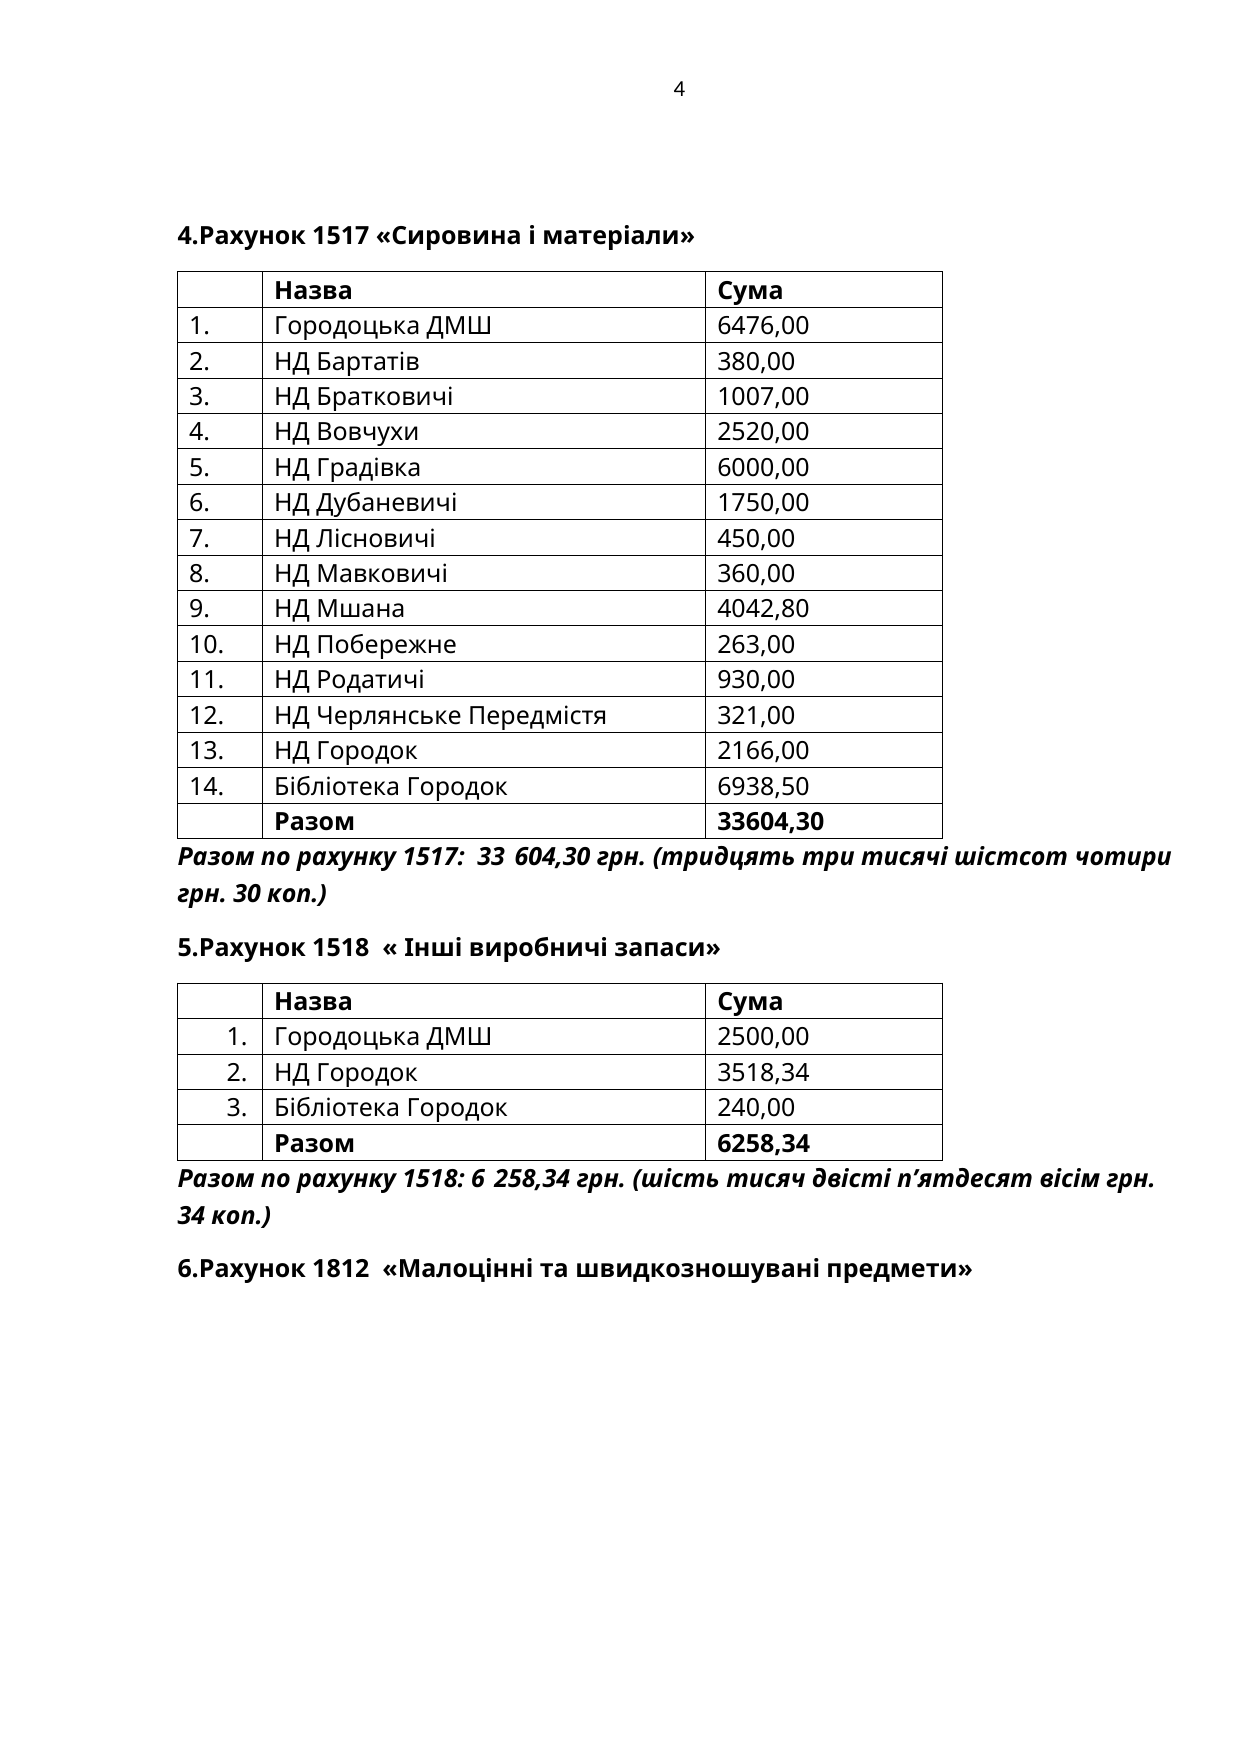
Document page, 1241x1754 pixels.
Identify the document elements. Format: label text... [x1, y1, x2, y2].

table_cell Бібліотека Городок [263, 1090, 705, 1124]
table_cell Бібліотека Городок [263, 768, 705, 802]
table_cell 360,00 [706, 556, 942, 590]
table_cell 240,00 [706, 1090, 942, 1124]
table_cell НД Мшана [263, 591, 705, 625]
text 4.Рахунок 1517 «Сировина і матеріали» [177, 218, 1181, 252]
table_cell 2500,00 [706, 1019, 942, 1053]
table_cell 33604,30 [706, 804, 942, 838]
table_cell НД Мавковичі [263, 556, 705, 590]
table_cell 6938,50 [706, 768, 942, 802]
table_cell Городоцька ДМШ [263, 1019, 705, 1053]
table_cell НД Лісновичі [263, 520, 705, 554]
table_cell 1750,00 [706, 485, 942, 519]
table_cell Городоцька ДМШ [263, 308, 705, 342]
table_cell НД Градівка [263, 449, 705, 484]
table_cell [178, 1125, 262, 1160]
table_cell 8. [178, 556, 262, 590]
table_header Назва [263, 984, 705, 1018]
text Разом по рахунку 1518: 6 258,34 грн. (шість тисяч двісті п’ятдесят вісім грн. 34 коп.) [177, 1161, 1181, 1232]
text 5.Рахунок 1518 « Інші виробничі запаси» [177, 929, 1181, 963]
table_cell 930,00 [706, 662, 942, 696]
table_cell 2166,00 [706, 733, 942, 767]
table_cell 7. [178, 520, 262, 554]
table_cell НД Вовчухи [263, 414, 705, 448]
table_cell 321,00 [706, 697, 942, 732]
table_header [178, 984, 262, 1018]
table_cell НД Побережне [263, 626, 705, 661]
table_cell 3. [178, 379, 262, 413]
table_cell 6. [178, 485, 262, 519]
table_header [178, 272, 262, 307]
table_cell НД Родатичі [263, 662, 705, 696]
table_cell [178, 1019, 262, 1053]
table_cell 10. [178, 626, 262, 661]
table_cell 4. [178, 414, 262, 448]
table_cell 450,00 [706, 520, 942, 554]
table_cell 1. [178, 308, 262, 342]
table_cell 4042,80 [706, 591, 942, 625]
table_cell 2520,00 [706, 414, 942, 448]
table_cell 11. [178, 662, 262, 696]
table_cell НД Городок [263, 733, 705, 767]
table_cell 2. [178, 343, 262, 377]
table_cell [178, 1090, 262, 1124]
table_header Сума [706, 984, 942, 1018]
table_cell 14. [178, 768, 262, 802]
table_cell 12. [178, 697, 262, 732]
table_cell НД Братковичі [263, 379, 705, 413]
table_cell 263,00 [706, 626, 942, 661]
table_cell 380,00 [706, 343, 942, 377]
table_cell Разом [263, 804, 705, 838]
table_cell Разом [263, 1125, 705, 1160]
table_cell 9. [178, 591, 262, 625]
table_cell 6258,34 [706, 1125, 942, 1160]
table_cell 6000,00 [706, 449, 942, 484]
table_header Назва [263, 272, 705, 307]
table_cell [178, 804, 262, 838]
table_cell 3518,34 [706, 1055, 942, 1089]
table_cell 13. [178, 733, 262, 767]
table_cell НД Черлянське Передмістя [263, 697, 705, 732]
table_cell НД Бартатів [263, 343, 705, 377]
table_header Сума [706, 272, 942, 307]
table_cell 1007,00 [706, 379, 942, 413]
text Разом по рахунку 1517: 33 604,30 грн. (тридцять три тисячі шістсот чотири грн. 30 коп.) [177, 839, 1181, 910]
table_cell НД Городок [263, 1055, 705, 1089]
table_cell [178, 1055, 262, 1089]
table_cell 5. [178, 449, 262, 484]
table_cell НД Дубаневичі [263, 485, 705, 519]
table_cell 6476,00 [706, 308, 942, 342]
text 6.Рахунок 1812 «Малоцінні та швидкозношувані предмети» [177, 1251, 1181, 1285]
